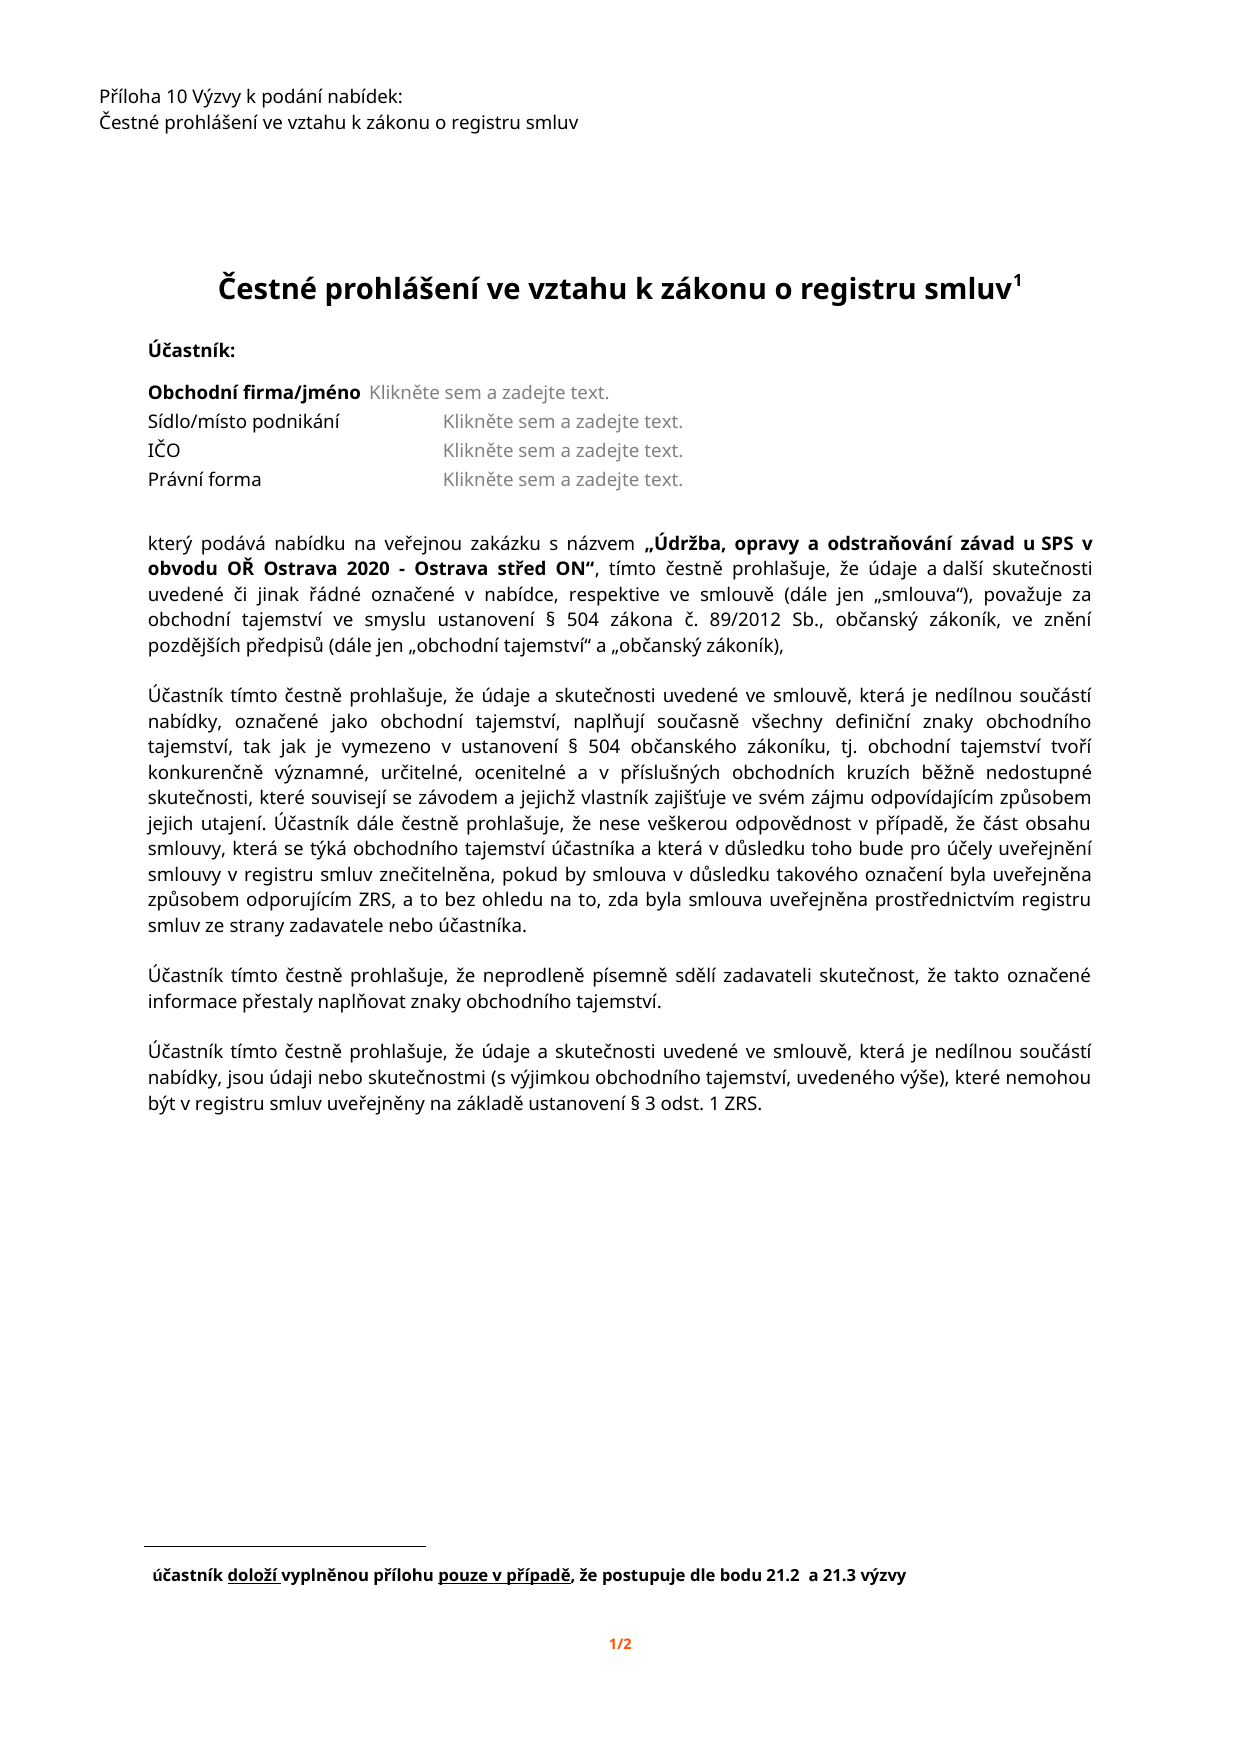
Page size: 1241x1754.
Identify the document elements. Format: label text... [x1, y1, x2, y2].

text účastník doloží vyplněnou přílohu pouze v případě, že postupuje dle bodu 21.2 a 21.3 výzvy [148, 1563, 1093, 1586]
text Účastník: [148, 333, 1093, 364]
text Účastník tímto čestně prohlašuje, že údaje a skutečnosti uvedené ve smlouvě, která je nedílnou součástí nabídky, jsou údaji nebo skutečnostmi (s výjimkou obchodního tajemství, uvedeného výše), které nemohou být v registru smluv uveřejněny na základě ustanovení § 3 odst. 1 ZRS. [148, 1039, 1093, 1115]
text Účastník tímto čestně prohlašuje, že údaje a skutečnosti uvedené ve smlouvě, která je nedílnou součástí nabídky, označené jako obchodní tajemství, naplňují současně všechny definiční znaky obchodního tajemství, tak jak je vymezeno v ustanovení § 504 občanského zákoníku, tj. obchodní tajemství tvoří konkurenčně významné, určitelné, ocenitelné a v příslušných obchodních kruzích běžně nedostupné skutečnosti, které souvisejí se závodem a jejichž vlastník zajišťuje ve svém zájmu odpovídajícím způsobem jejich utajení. Účastník dále čestně prohlašuje, že nese veškerou odpovědnost v případě, že část obsahu smlouvy, která se týká obchodního tajemství účastníka a která v důsledku toho bude pro účely uveřejnění smlouvy v registru smluv znečitelněna, pokud by smlouva v důsledku takového označení byla uveřejněna způsobem odporujícím ZRS, a to bez ohledu na to, zda byla smlouva uveřejněna prostřednictvím registru smluv ze strany zadavatele nebo účastníka. [148, 683, 1093, 938]
text Sídlo/místo podnikání [148, 405, 1093, 434]
text Právní forma [148, 463, 1093, 492]
text Obchodní firma/jméno [148, 376, 1093, 405]
text Účastník tímto čestně prohlašuje, že neprodleně písemně sdělí zadavateli skutečnost, že takto označené informace přestaly naplňovat znaky obchodního tajemství. [148, 963, 1093, 1014]
title Čestné prohlášení ve vztahu k zákonu o registru smluv1 [148, 268, 1093, 308]
text IČO [148, 434, 1093, 463]
text který podává nabídku na veřejnou zakázku s názvem „Údržba, opravy a odstraňování závad u SPS v obvodu OŘ Ostrava 2020 - Ostrava střed ON“, tímto čestně prohlašuje, že údaje a další skutečnosti uvedené či jinak řádné označené v nabídce, respektive ve smlouvě (dále jen „smlouva“), považuje za obchodní tajemství ve smyslu ustanovení § 504 zákona č. 89/2012 Sb., občanský zákoník, ve znění pozdějších předpisů (dále jen „obchodní tajemství“ a „občanský zákoník), [148, 530, 1093, 658]
